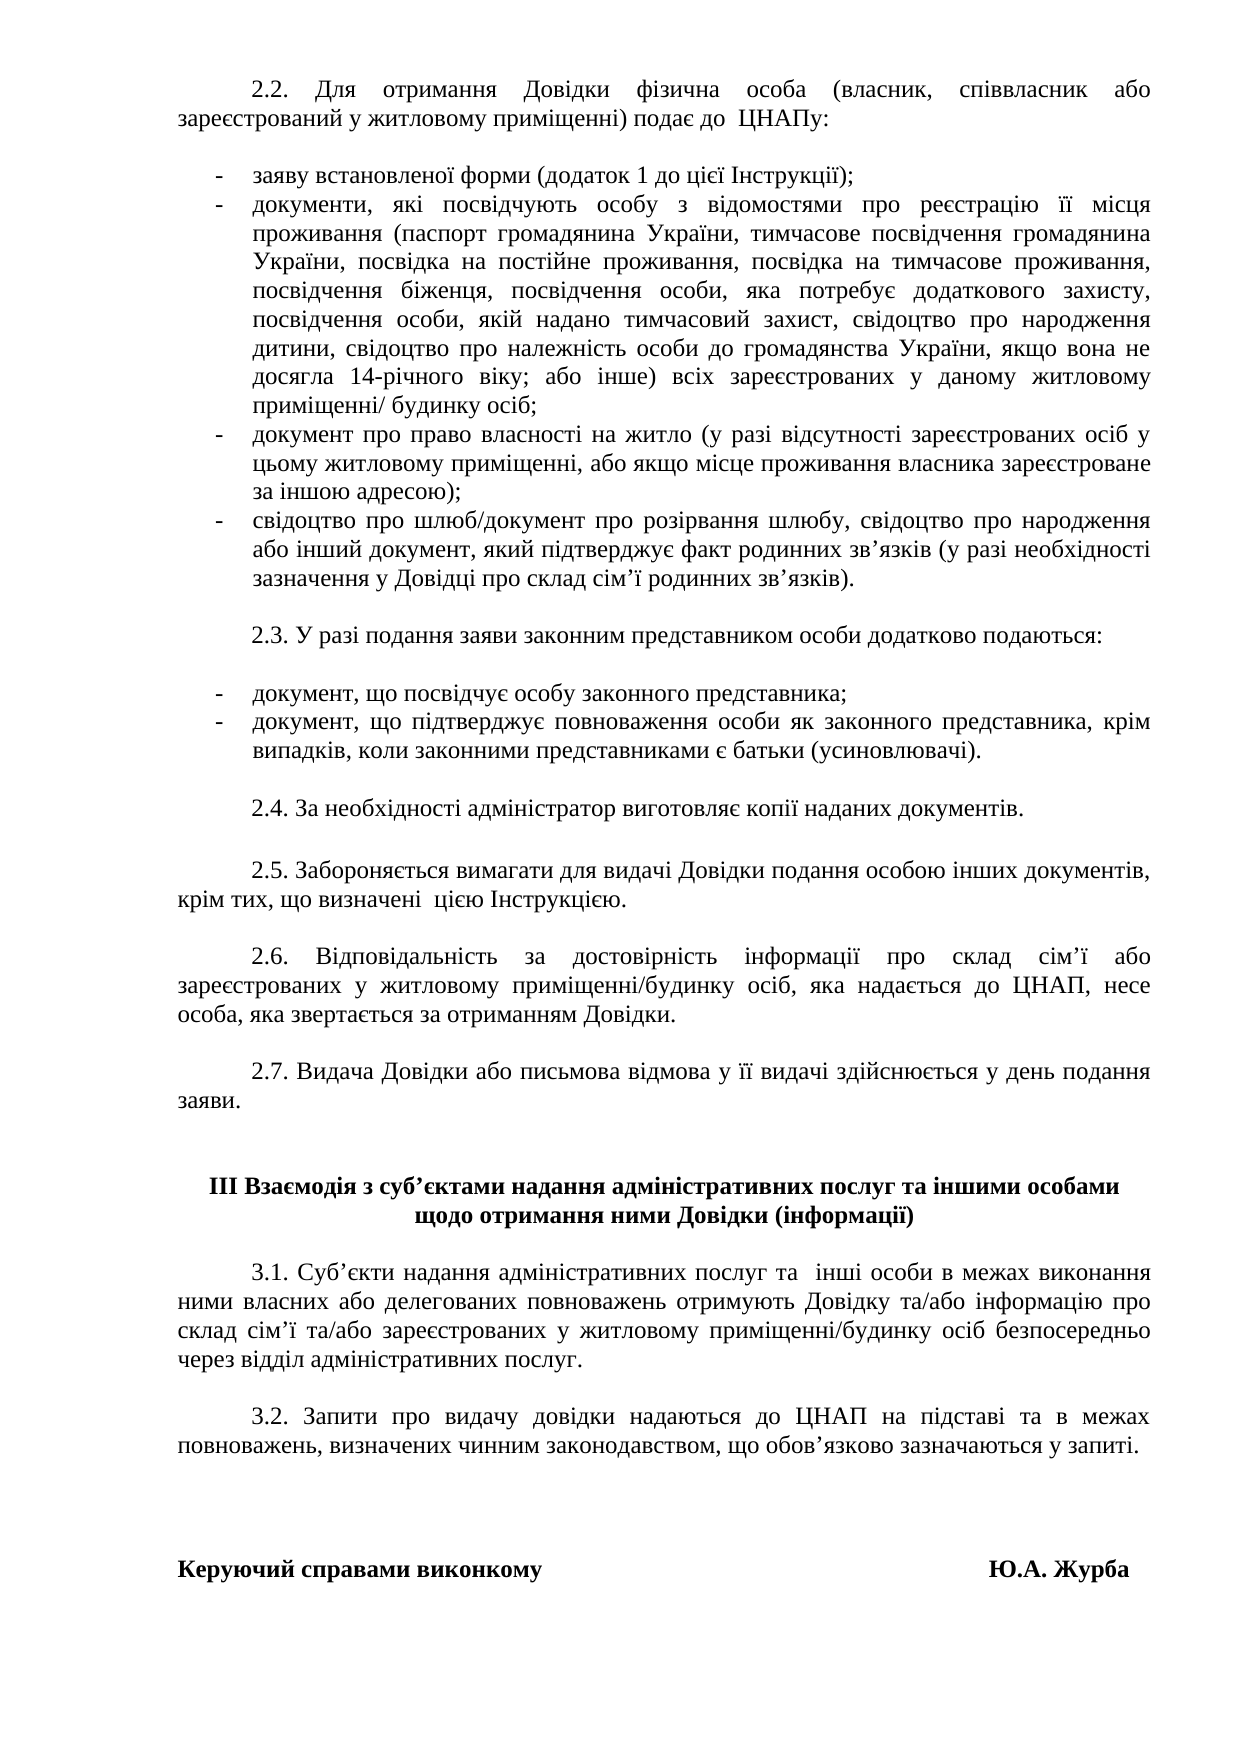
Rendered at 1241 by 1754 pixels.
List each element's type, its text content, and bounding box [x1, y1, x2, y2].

text 2.7. Видача Довідки або письмова відмова у її видачі здійснюється у день подання заяви. [177, 1056, 1152, 1114]
list документ про право власності на житло (у разі відсутності зареєстрованих осіб у цьому житловому приміщенні, або якщо місце проживання власника зареєстроване за іншою адресою); [215, 419, 1152, 505]
text 2.4. За необхідності адміністратор виготовляє копії наданих документів. [177, 793, 1152, 821]
text 2.6. Відповідальність за достовірність інформації про склад сім’ї або зареєстрованих у житловому приміщенні/будинку осіб, яка надається до ЦНАП, несе особа, яка звертається за отриманням Довідки. [177, 941, 1152, 1027]
text 2.5. Забороняється вимагати для видачі Довідки подання особою інших документів, крім тих, що визначені цією Інструкцією. [177, 855, 1152, 912]
list документ, що посвідчує особу законного представника; [215, 678, 1152, 706]
text III Взаємодія з суб’єктами надання адміністративних послуг та іншими особами щодо отримання ними Довідки (інформації) [177, 1171, 1152, 1229]
list заяву встановленої форми (додаток 1 до цієї Інструкції); [215, 160, 1152, 189]
text Керуючий справами виконкому Ю.А. Журба [177, 1554, 1152, 1583]
list документ, що підтверджує повноваження особи як законного представника, крім випадків, коли законними представниками є батьки (усиновлювачі). [215, 706, 1152, 764]
text 3.1. Суб’єкти надання адміністративних послуг та інші особи в межах виконання ними власних або делегованих повноважень отримують Довідку та/або інформацію про склад сім’ї та/або зареєстрованих у житловому приміщенні/будинку осіб безпосередньо через відділ адміністративних послуг. [177, 1257, 1152, 1372]
text 2.2. Для отримання Довідки фізична особа (власник, співвласник або зареєстрований у житловому приміщенні) подає до ЦНАПу: [177, 74, 1152, 131]
text 3.2. Запити про видачу довідки надаються до ЦНАП на підставі та в межах повноважень, визначених чинним законодавством, що обов’язково зазначаються у запиті. [177, 1401, 1152, 1459]
text 2.3. У разі подання заяви законним представником особи додатково подаються: [177, 620, 1152, 649]
list свідоцтво про шлюб/документ про розірвання шлюбу, свідоцтво про народження або інший документ, який підтверджує факт родинних зв’язків (у разі необхідності зазначення у Довідці про склад сім’ї родинних зв’язків). [215, 505, 1152, 591]
list документи, які посвідчують особу з відомостями про реєстрацію її місця проживання (паспорт громадянина України, тимчасове посвідчення громадянина України, посвідка на постійне проживання, посвідка на тимчасове проживання, посвідчення біженця, посвідчення особи, яка потребує додаткового захисту, посвідчення особи, якій надано тимчасовий захист, свідоцтво про народження дитини, свідоцтво про належність особи до громадянства України, якщо вона не досягла 14-річного віку; або інше) всіх зареєстрованих у даному житловому приміщенні/ будинку осіб; [215, 189, 1152, 419]
